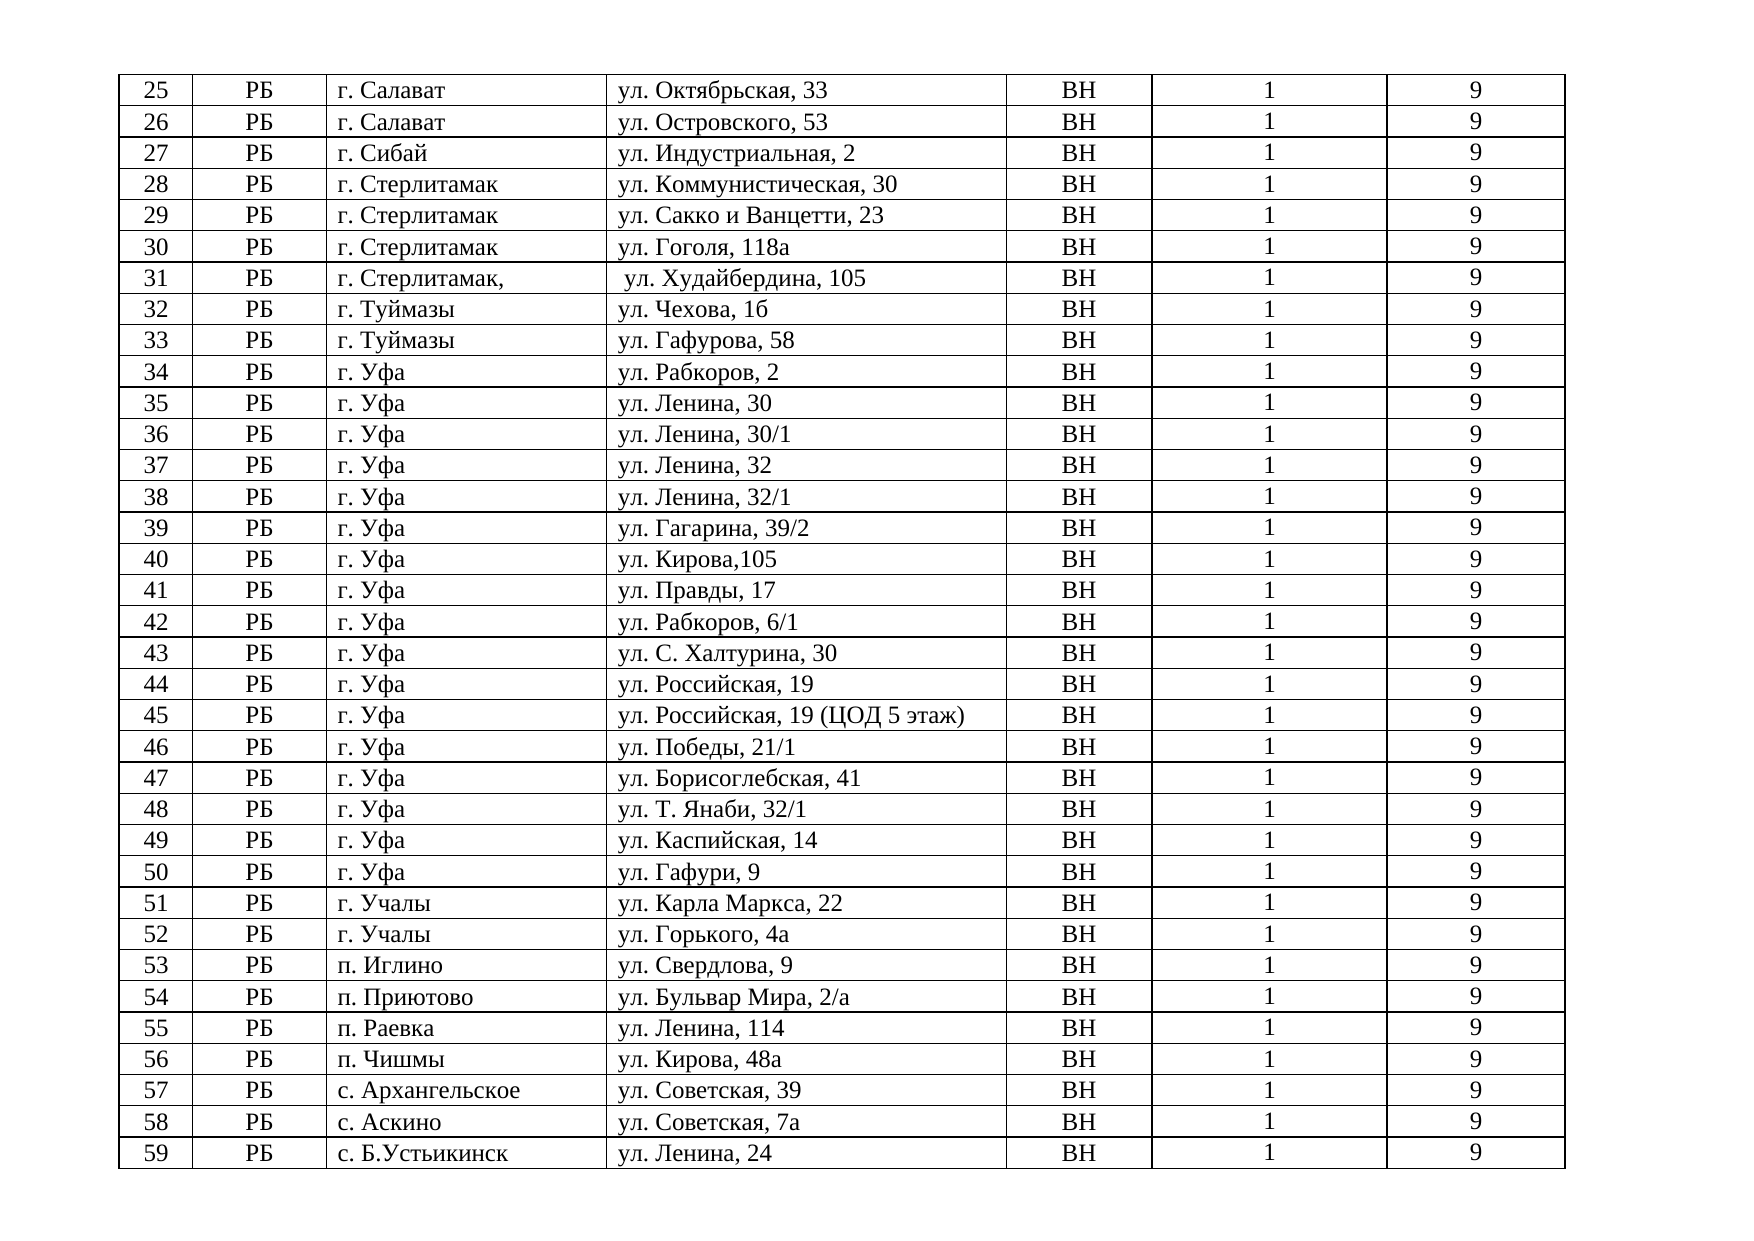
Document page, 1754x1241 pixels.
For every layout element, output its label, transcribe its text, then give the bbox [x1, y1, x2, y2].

table_cell 47 [120, 763, 192, 793]
table_cell г. Уфа [327, 575, 606, 605]
table_cell РБ [193, 1138, 326, 1168]
table_cell 34 [120, 356, 192, 386]
table_cell 1 [1153, 1138, 1386, 1168]
table_cell 1 [1153, 919, 1386, 949]
table_cell ВН [1007, 513, 1151, 543]
table_cell 9 [1388, 481, 1564, 511]
table_cell г. Уфа [327, 825, 606, 855]
table_cell ВН [1007, 169, 1151, 199]
table_cell РБ [193, 481, 326, 511]
table_cell 33 [120, 325, 192, 355]
table_cell 9 [1388, 169, 1564, 199]
table_cell 1 [1153, 200, 1386, 230]
table_cell г. Стерлитамак, [327, 263, 606, 293]
table_cell ВН [1007, 1044, 1151, 1074]
table_cell ВН [1007, 794, 1151, 824]
table_cell ВН [1007, 106, 1151, 136]
table_cell г. Уфа [327, 731, 606, 761]
table_cell ул. Гафурова, 58 [607, 325, 1006, 355]
table_cell ул. Бульвар Мира, 2/а [607, 981, 1006, 1011]
table_cell 9 [1388, 325, 1564, 355]
table_cell ул. Ленина, 30/1 [607, 419, 1006, 449]
table_cell 9 [1388, 794, 1564, 824]
table_cell 1 [1153, 388, 1386, 418]
table_cell 9 [1388, 1138, 1564, 1168]
table_cell РБ [193, 75, 326, 105]
table_cell 1 [1153, 763, 1386, 793]
table_cell 9 [1388, 638, 1564, 668]
table_cell ВН [1007, 888, 1151, 918]
table_cell РБ [193, 325, 326, 355]
table_cell 52 [120, 919, 192, 949]
table_cell ВН [1007, 1106, 1151, 1136]
table_cell 9 [1388, 575, 1564, 605]
table_cell 1 [1153, 513, 1386, 543]
table_cell с. Аскино [327, 1106, 606, 1136]
table_cell 9 [1388, 356, 1564, 386]
table_cell ул. Ленина, 24 [607, 1138, 1006, 1168]
table_cell ул. Ленина, 32 [607, 450, 1006, 480]
table_cell 30 [120, 231, 192, 261]
table_cell 41 [120, 575, 192, 605]
table_cell 9 [1388, 919, 1564, 949]
table_cell г. Уфа [327, 794, 606, 824]
table_cell г. Уфа [327, 856, 606, 886]
table_cell ул. Кирова,105 [607, 544, 1006, 574]
table_cell 9 [1388, 294, 1564, 324]
table_cell ВН [1007, 825, 1151, 855]
table_cell 58 [120, 1106, 192, 1136]
table_cell РБ [193, 263, 326, 293]
table_cell ВН [1007, 1138, 1151, 1168]
table_cell РБ [193, 356, 326, 386]
table_cell 9 [1388, 450, 1564, 480]
table_cell РБ [193, 763, 326, 793]
table_cell 32 [120, 294, 192, 324]
table_cell 9 [1388, 138, 1564, 168]
table_cell 1 [1153, 356, 1386, 386]
table_cell ул. Коммунистическая, 30 [607, 169, 1006, 199]
table_cell 51 [120, 888, 192, 918]
table_cell РБ [193, 794, 326, 824]
table_cell г. Уфа [327, 669, 606, 699]
table_cell 1 [1153, 106, 1386, 136]
table_cell ул. Горького, 4а [607, 919, 1006, 949]
table_cell 1 [1153, 138, 1386, 168]
table_cell с. Архангельское [327, 1075, 606, 1105]
table_cell п. Раевка [327, 1013, 606, 1043]
table_cell 53 [120, 950, 192, 980]
table_cell 9 [1388, 700, 1564, 730]
table_cell ул. Кирова, 48а [607, 1044, 1006, 1074]
table_cell 28 [120, 169, 192, 199]
table_cell 9 [1388, 669, 1564, 699]
table_cell РБ [193, 1106, 326, 1136]
table_cell ул. Свердлова, 9 [607, 950, 1006, 980]
table_cell 9 [1388, 75, 1564, 105]
table_cell ул. Российская, 19 [607, 669, 1006, 699]
table_cell 1 [1153, 1044, 1386, 1074]
table_cell 48 [120, 794, 192, 824]
table_cell г. Уфа [327, 388, 606, 418]
table_cell ул. Октябрьская, 33 [607, 75, 1006, 105]
table_cell 1 [1153, 888, 1386, 918]
table_cell РБ [193, 856, 326, 886]
table_cell 1 [1153, 575, 1386, 605]
table_cell 39 [120, 513, 192, 543]
table_cell г. Туймазы [327, 325, 606, 355]
table_cell ул. Гафури, 9 [607, 856, 1006, 886]
table_cell 45 [120, 700, 192, 730]
table_cell 9 [1388, 1013, 1564, 1043]
table_cell 49 [120, 825, 192, 855]
table_cell ул. Ленина, 32/1 [607, 481, 1006, 511]
table_cell 1 [1153, 294, 1386, 324]
table_cell 38 [120, 481, 192, 511]
table_cell ул. Каспийская, 14 [607, 825, 1006, 855]
table_cell 1 [1153, 950, 1386, 980]
table_cell г. Учалы [327, 888, 606, 918]
table_cell 27 [120, 138, 192, 168]
table_cell 1 [1153, 481, 1386, 511]
table_cell ВН [1007, 294, 1151, 324]
table_cell 1 [1153, 169, 1386, 199]
table_cell 9 [1388, 544, 1564, 574]
table_cell г. Уфа [327, 700, 606, 730]
table_cell РБ [193, 388, 326, 418]
table_cell 56 [120, 1044, 192, 1074]
table_cell п. Приютово [327, 981, 606, 1011]
table_cell РБ [193, 513, 326, 543]
table_cell РБ [193, 200, 326, 230]
table_cell ВН [1007, 763, 1151, 793]
table_cell ВН [1007, 544, 1151, 574]
table_cell 44 [120, 669, 192, 699]
table_cell г. Уфа [327, 513, 606, 543]
table_cell ул. Ленина, 30 [607, 388, 1006, 418]
table_cell 1 [1153, 981, 1386, 1011]
table_cell ВН [1007, 638, 1151, 668]
table_cell ул. Гоголя, 118а [607, 231, 1006, 261]
table_cell ул. Рабкоров, 6/1 [607, 606, 1006, 636]
table_cell г. Уфа [327, 638, 606, 668]
table_cell РБ [193, 825, 326, 855]
table_cell г. Уфа [327, 606, 606, 636]
table_cell РБ [193, 169, 326, 199]
table_cell 1 [1153, 450, 1386, 480]
table_cell ул. Рабкоров, 2 [607, 356, 1006, 386]
table_cell 9 [1388, 1106, 1564, 1136]
table_cell РБ [193, 981, 326, 1011]
table_cell РБ [193, 888, 326, 918]
table_cell ул. Сакко и Ванцетти, 23 [607, 200, 1006, 230]
table_cell г. Стерлитамак [327, 231, 606, 261]
table_cell 1 [1153, 325, 1386, 355]
table_cell ВН [1007, 450, 1151, 480]
table_cell 9 [1388, 200, 1564, 230]
table_cell 55 [120, 1013, 192, 1043]
table_cell ВН [1007, 75, 1151, 105]
table_cell г. Уфа [327, 450, 606, 480]
table_cell 9 [1388, 606, 1564, 636]
table_cell 50 [120, 856, 192, 886]
table_cell 26 [120, 106, 192, 136]
table_cell 1 [1153, 263, 1386, 293]
table_cell ул. Чехова, 1б [607, 294, 1006, 324]
table_cell г. Уфа [327, 481, 606, 511]
table_cell 36 [120, 419, 192, 449]
table_cell РБ [193, 231, 326, 261]
table_cell 9 [1388, 950, 1564, 980]
table_cell РБ [193, 419, 326, 449]
table_cell 9 [1388, 856, 1564, 886]
table_cell п. Иглино [327, 950, 606, 980]
table_cell ул. Индустриальная, 2 [607, 138, 1006, 168]
table_cell ул. С. Халтурина, 30 [607, 638, 1006, 668]
table_cell 1 [1153, 1106, 1386, 1136]
table_cell с. Б.Устьикинск [327, 1138, 606, 1168]
table_cell 54 [120, 981, 192, 1011]
table_cell 1 [1153, 856, 1386, 886]
table_cell г. Салават [327, 106, 606, 136]
table_cell 9 [1388, 731, 1564, 761]
table_cell 9 [1388, 513, 1564, 543]
table_cell 9 [1388, 263, 1564, 293]
table_cell 57 [120, 1075, 192, 1105]
table_cell г. Туймазы [327, 294, 606, 324]
table_cell РБ [193, 700, 326, 730]
table_cell РБ [193, 1044, 326, 1074]
table_cell РБ [193, 575, 326, 605]
table_cell ВН [1007, 388, 1151, 418]
table_cell 9 [1388, 763, 1564, 793]
table_cell ул. Советская, 7а [607, 1106, 1006, 1136]
table_cell 35 [120, 388, 192, 418]
table_cell РБ [193, 544, 326, 574]
table_cell 1 [1153, 731, 1386, 761]
table_cell ВН [1007, 231, 1151, 261]
table_cell РБ [193, 669, 326, 699]
table_cell ВН [1007, 731, 1151, 761]
table_cell ВН [1007, 419, 1151, 449]
table_cell ул. Карла Маркса, 22 [607, 888, 1006, 918]
table_cell 9 [1388, 825, 1564, 855]
table_cell ул. Победы, 21/1 [607, 731, 1006, 761]
table_cell 1 [1153, 544, 1386, 574]
table_cell ВН [1007, 1075, 1151, 1105]
table_cell г. Сибай [327, 138, 606, 168]
table_cell ул. Борисоглебская, 41 [607, 763, 1006, 793]
table_cell 9 [1388, 1075, 1564, 1105]
table_cell ВН [1007, 325, 1151, 355]
table_cell РБ [193, 106, 326, 136]
table_cell г. Салават [327, 75, 606, 105]
table_cell 9 [1388, 888, 1564, 918]
table_cell 9 [1388, 419, 1564, 449]
table_cell 9 [1388, 1044, 1564, 1074]
table_cell ВН [1007, 981, 1151, 1011]
table_cell РБ [193, 1013, 326, 1043]
table_cell г. Учалы [327, 919, 606, 949]
table_cell ВН [1007, 200, 1151, 230]
table_cell ВН [1007, 1013, 1151, 1043]
table_cell 9 [1388, 231, 1564, 261]
table_cell РБ [193, 950, 326, 980]
table_cell ВН [1007, 263, 1151, 293]
table_cell г. Уфа [327, 763, 606, 793]
table_cell ВН [1007, 669, 1151, 699]
table_cell г. Стерлитамак [327, 200, 606, 230]
table_cell РБ [193, 294, 326, 324]
table_cell РБ [193, 1075, 326, 1105]
table_cell ул. Островского, 53 [607, 106, 1006, 136]
table_cell 40 [120, 544, 192, 574]
table_cell РБ [193, 638, 326, 668]
table_cell ВН [1007, 700, 1151, 730]
table_cell РБ [193, 919, 326, 949]
table_cell г. Уфа [327, 356, 606, 386]
table_cell ВН [1007, 919, 1151, 949]
table_cell РБ [193, 731, 326, 761]
table_cell 1 [1153, 794, 1386, 824]
table_cell 9 [1388, 981, 1564, 1011]
table_cell 1 [1153, 825, 1386, 855]
table_cell 37 [120, 450, 192, 480]
table_cell ВН [1007, 481, 1151, 511]
table_cell п. Чишмы [327, 1044, 606, 1074]
table_cell ВН [1007, 856, 1151, 886]
table_cell РБ [193, 606, 326, 636]
table_cell г. Уфа [327, 544, 606, 574]
table_cell ул. Т. Янаби, 32/1 [607, 794, 1006, 824]
table_cell ВН [1007, 950, 1151, 980]
table_cell 46 [120, 731, 192, 761]
table_cell ВН [1007, 575, 1151, 605]
table_cell г. Уфа [327, 419, 606, 449]
table_cell ул. Ленина, 114 [607, 1013, 1006, 1043]
table_cell 43 [120, 638, 192, 668]
table_cell ул. Правды, 17 [607, 575, 1006, 605]
table_cell 31 [120, 263, 192, 293]
table_cell 1 [1153, 419, 1386, 449]
table_cell ВН [1007, 606, 1151, 636]
table_cell 9 [1388, 388, 1564, 418]
table_cell ул. Гагарина, 39/2 [607, 513, 1006, 543]
table_cell ул. Советская, 39 [607, 1075, 1006, 1105]
table_cell 1 [1153, 75, 1386, 105]
table_cell г. Стерлитамак [327, 169, 606, 199]
table_cell 42 [120, 606, 192, 636]
table_cell ВН [1007, 138, 1151, 168]
table_cell ул. Худайбердина, 105 [607, 263, 1006, 293]
table_cell РБ [193, 138, 326, 168]
table_cell 1 [1153, 669, 1386, 699]
table_cell ул. Российская, 19 (ЦОД 5 этаж) [607, 700, 1006, 730]
table_cell 1 [1153, 1013, 1386, 1043]
table_cell 25 [120, 75, 192, 105]
table_cell 1 [1153, 1075, 1386, 1105]
table_cell 1 [1153, 638, 1386, 668]
table_cell 9 [1388, 106, 1564, 136]
table_cell 1 [1153, 606, 1386, 636]
table_cell 29 [120, 200, 192, 230]
table_cell ВН [1007, 356, 1151, 386]
table_cell 1 [1153, 700, 1386, 730]
table_cell 1 [1153, 231, 1386, 261]
table_cell 59 [120, 1138, 192, 1168]
table_cell РБ [193, 450, 326, 480]
